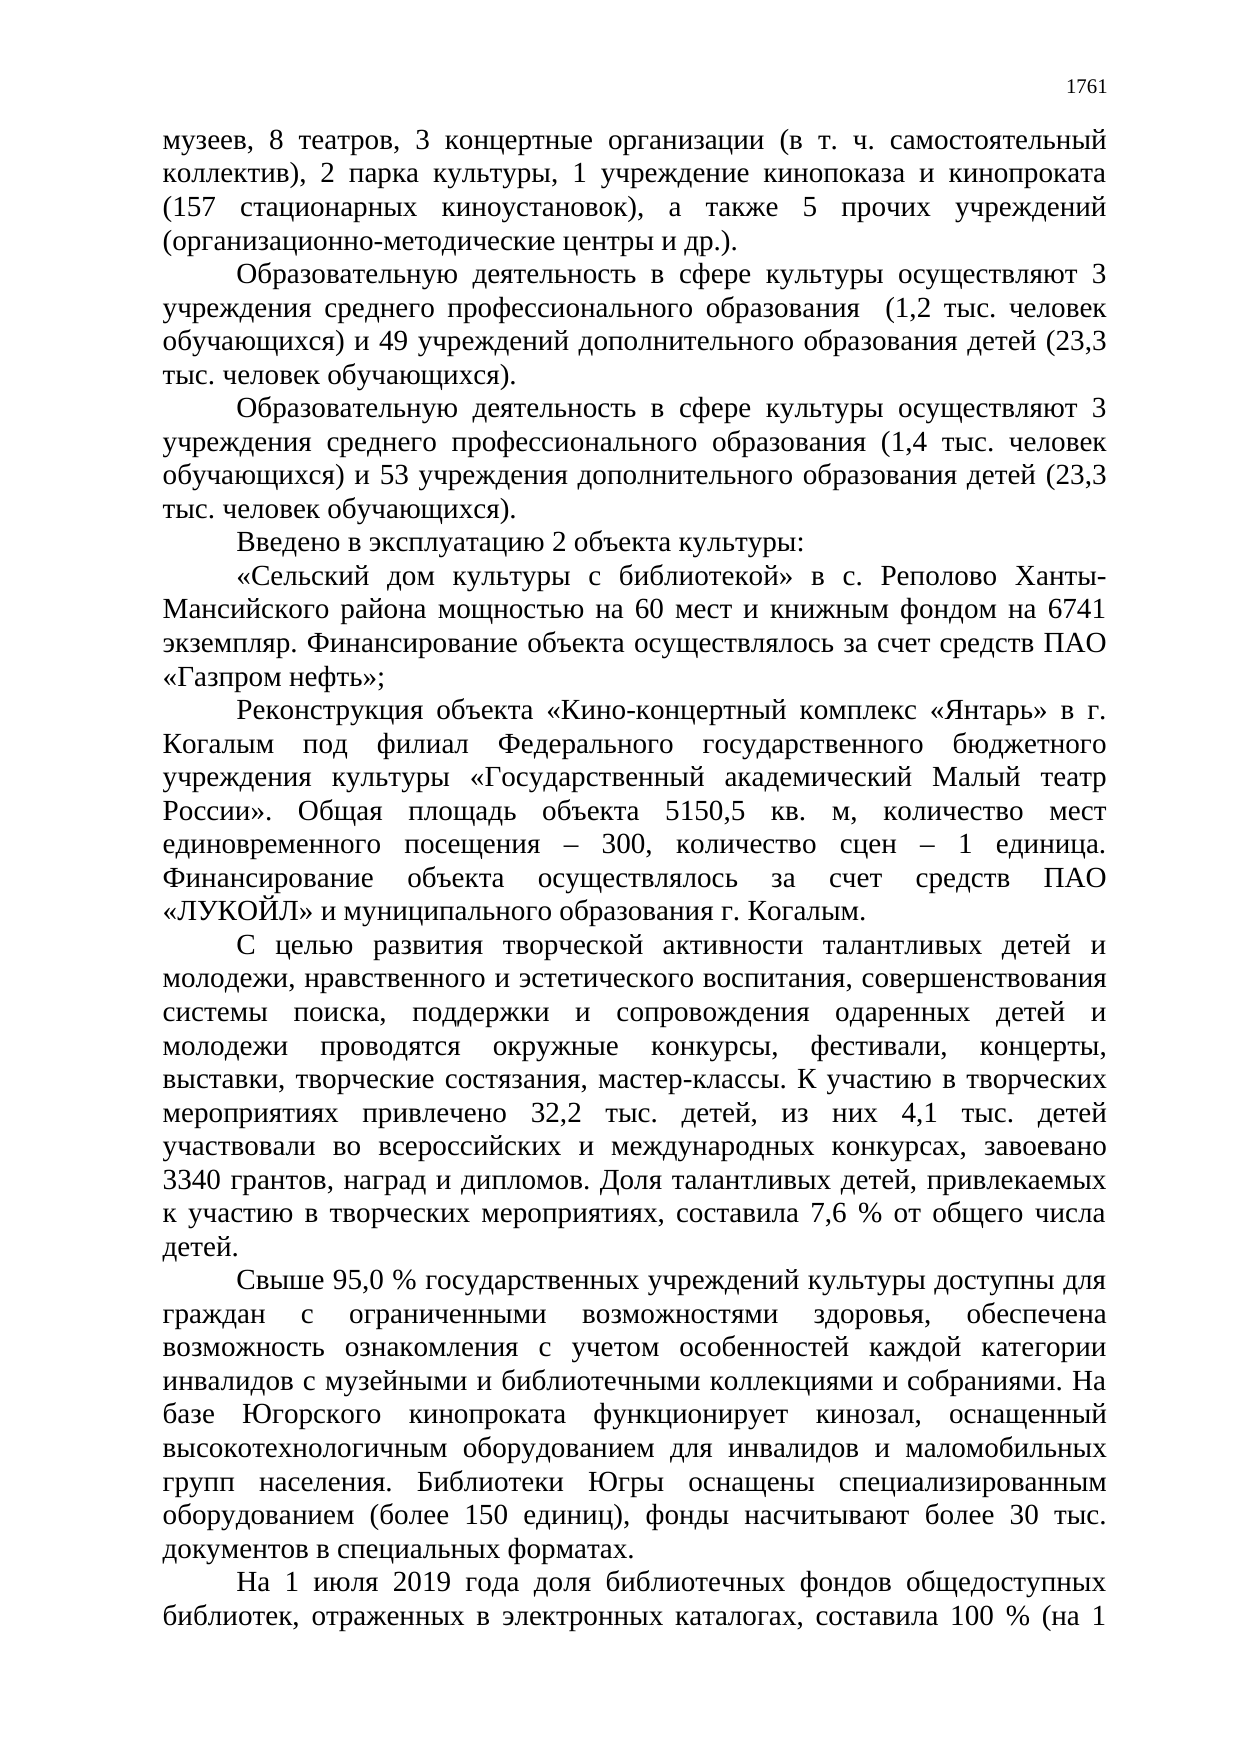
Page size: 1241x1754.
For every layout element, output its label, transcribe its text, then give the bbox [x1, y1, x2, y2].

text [162, 122, 1107, 256]
text Образовательную деятельность в сфере культуры осуществляют 3 учреждения среднего профессионального образования (1,4 тыс. человек обучающихся) и 53 учреждения дополнительного образования детей (23,3 тыс. человек обучающихся). [162, 390, 1107, 524]
text Введено в эксплуатацию 2 объекта культуры: [162, 524, 1107, 558]
text С целью развития творческой активности талантливых детей и молодежи, нравственного и эстетического воспитания, совершенствования системы поиска, поддержки и сопровождения одаренных детей и молодежи проводятся окружные конкурсы, фестивали, концерты, выставки, творческие состязания, мастер-классы. К участию в творческих мероприятиях привлечено 32,2 тыс. детей, из них 4,1 тыс. детей участвовали во всероссийских и международных конкурсах, завоевано 3340 грантов, наград и дипломов. Доля талантливых детей, привлекаемых к участию в творческих мероприятиях, составила 7,6 % от общего числа детей. [162, 927, 1107, 1262]
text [162, 1564, 1107, 1631]
text Свыше 95,0 % государственных учреждений культуры доступны для граждан с ограниченными возможностями здоровья, обеспечена возможность ознакомления с учетом особенностей каждой категории инвалидов с музейными и библиотечными коллекциями и собраниями. На базе Югорского кинопроката функционирует кинозал, оснащенный высокотехнологичным оборудованием для инвалидов и маломобильных групп населения. Библиотеки Югры оснащены специализированным оборудованием (более 150 единиц), фонды насчитывают более 30 тыс. документов в специальных форматах. [162, 1262, 1107, 1564]
text «Сельский дом культуры с библиотекой» в с. Реполово Ханты-Мансийского района мощностью на 60 мест и книжным фондом на 6741 экземпляр. Финансирование объекта осуществлялось за счет средств ПАО «Газпром нефть»; [162, 558, 1107, 692]
text Реконструкция объекта «Кино-концертный комплекс «Янтарь» в г. Когалым под филиал Федерального государственного бюджетного учреждения культуры «Государственный академический Малый театр России». Общая площадь объекта 5150,5 кв. м, количество мест единовременного посещения – 300, количество сцен – 1 единица. Финансирование объекта осуществлялось за счет средств ПАО «ЛУКОЙЛ» и муниципального образования г. Когалым. [162, 692, 1107, 927]
text Образовательную деятельность в сфере культуры осуществляют 3 учреждения среднего профессионального образования (1,2 тыс. человек обучающихся) и 49 учреждений дополнительного образования детей (23,3 тыс. человек обучающихся). [162, 256, 1107, 390]
